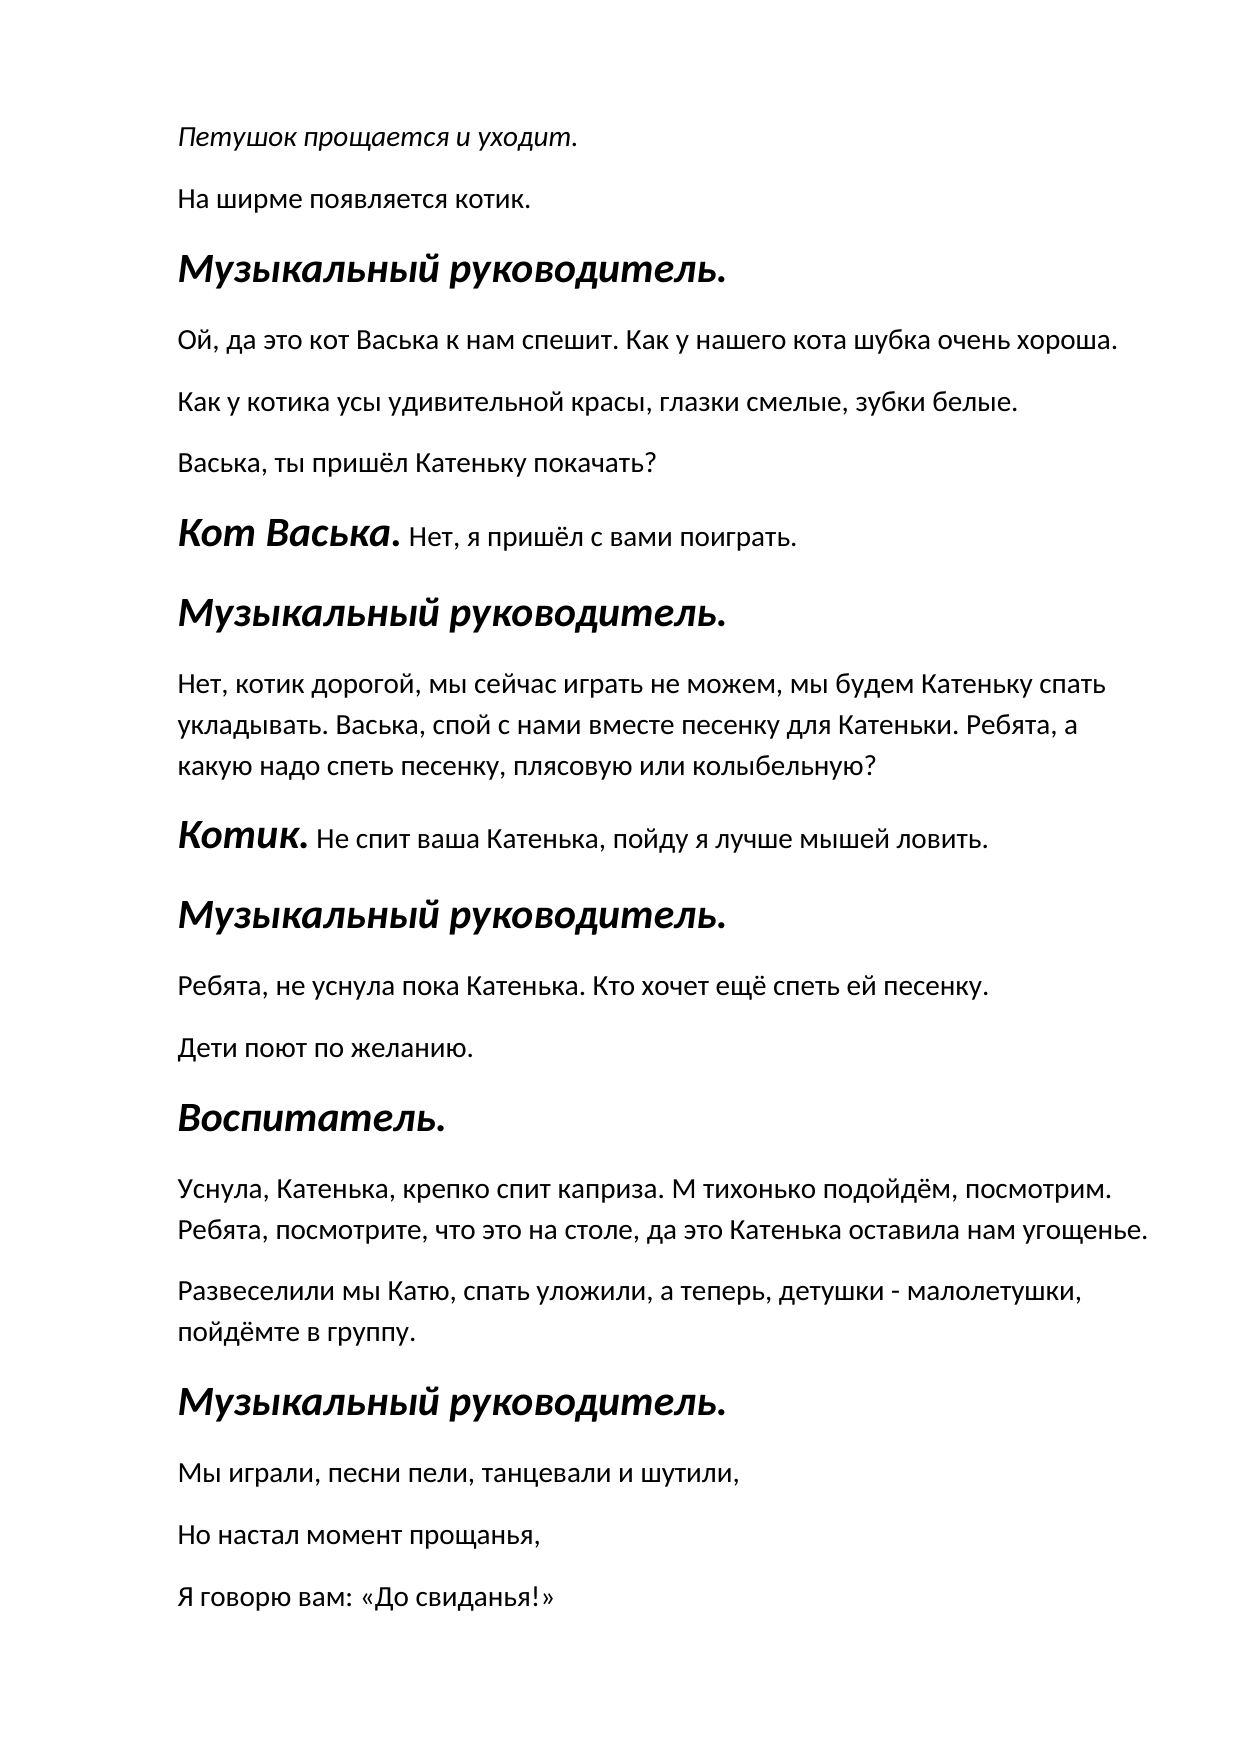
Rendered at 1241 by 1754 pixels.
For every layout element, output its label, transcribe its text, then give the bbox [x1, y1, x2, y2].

text На ширме появляется котик. [177, 180, 1152, 216]
text Музыкальный руководитель. [177, 888, 1152, 938]
text Васька, ты пришёл Катеньку покачать? [177, 444, 1152, 480]
text Петушок прощается и уходит. [177, 118, 1152, 154]
text Но настал момент прощанья, [177, 1516, 1152, 1552]
text Музыкальный руководитель. [177, 1375, 1152, 1426]
text Нет, котик дорогой, мы сейчас играть не можем, мы будем Катеньку спать укладывать. Васька, спой с нами вместе песенку для Катеньки. Ребята, а какую надо спеть песенку, плясовую или колыбельную? [177, 665, 1152, 782]
text Музыкальный руководитель. [177, 586, 1152, 636]
text Воспитатель. [177, 1091, 1152, 1141]
text Музыкальный руководитель. [177, 242, 1152, 292]
text Ой, да это кот Васька к нам спешит. Как у нашего кота шубка очень хороша. [177, 321, 1152, 357]
text Развеселили мы Катю, спать уложили, а теперь, детушки - малолетушки, пойдёмте в группу. [177, 1272, 1152, 1349]
text Дети поют по желанию. [177, 1029, 1152, 1064]
text Как у котика усы удивительной красы, глазки смелые, зубки белые. [177, 383, 1152, 418]
text Ребята, не уснула пока Катенька. Кто хочет ещё спеть ей песенку. [177, 967, 1152, 1003]
text Уснула, Катенька, крепко спит каприза. М тихонько подойдём, посмотрим. Ребята, посмотрите, что это на столе, да это Катенька оставила нам угощенье. [177, 1170, 1152, 1246]
text Я говорю вам: «До свиданья!» [177, 1578, 1152, 1614]
text Котик. Не спит ваша Катенька, пойду я лучше мышей ловить. [177, 808, 1152, 859]
text Кот Васька. Нет, я пришёл с вами поиграть. [177, 506, 1152, 557]
text Мы играли, песни пели, танцевали и шутили, [177, 1454, 1152, 1490]
